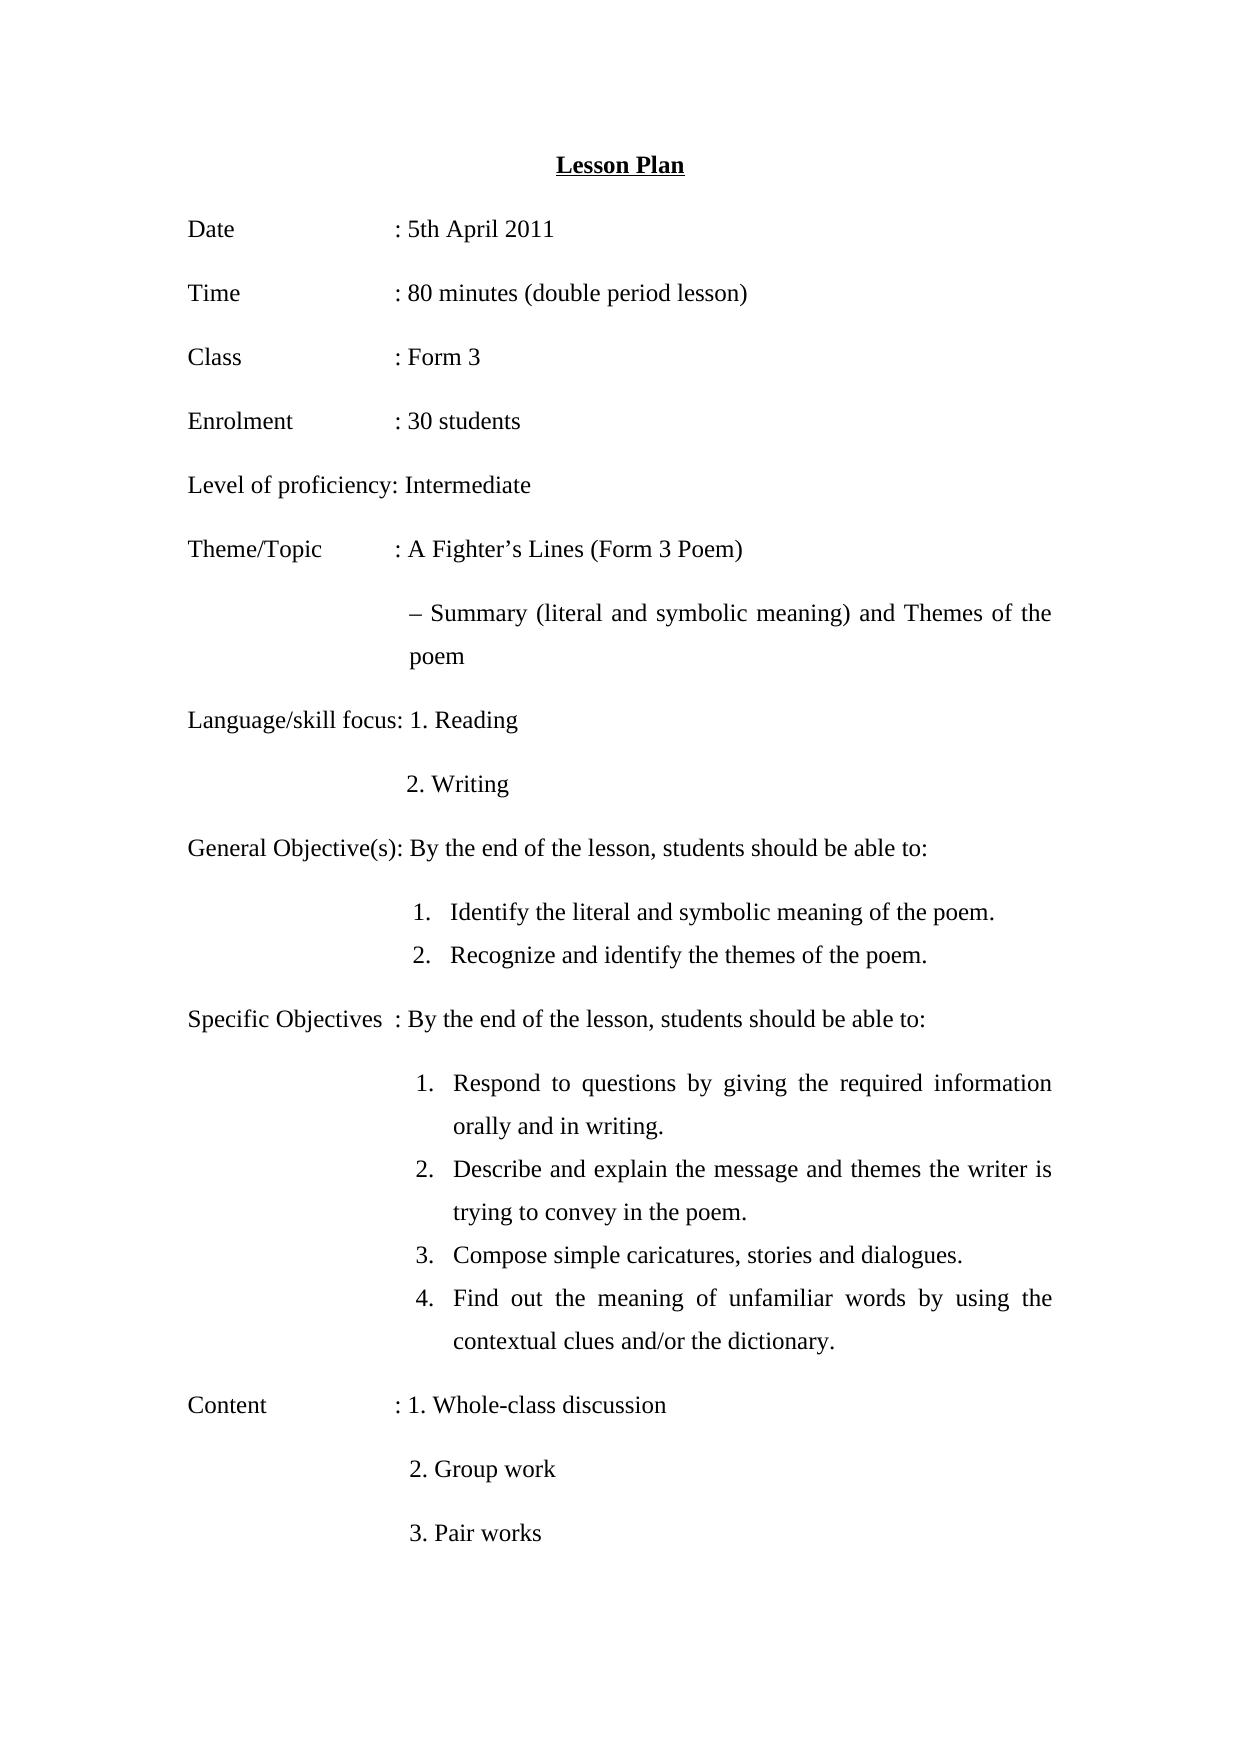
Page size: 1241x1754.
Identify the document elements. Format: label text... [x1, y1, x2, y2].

list Find out the meaning of unfamiliar words by using the contextual clues and/or the dictionary. [415, 1283, 1053, 1355]
text Class : Form 3 [187, 342, 1053, 371]
text 3. Pair works [187, 1518, 1053, 1547]
text Date : 5th April 2011 [187, 214, 1053, 243]
list Respond to questions by giving the required information orally and in writing. [415, 1068, 1053, 1139]
text General Objective(s): By the end of the lesson, students should be able to: [187, 833, 1053, 861]
text 2. Group work [187, 1454, 1053, 1483]
list Identify the literal and symbolic meaning of the poem. [412, 897, 1053, 925]
text Enrolment : 30 students [187, 406, 1053, 434]
text Lesson Plan [187, 150, 1053, 179]
text Theme/Topic : A Fighter’s Lines (Form 3 Poem) [187, 534, 1053, 562]
text Language/skill focus: 1. Reading [187, 705, 1053, 733]
text Level of proficiency: Intermediate [187, 470, 1053, 498]
list Describe and explain the message and themes the writer is trying to convey in the poem. [415, 1154, 1053, 1226]
text Time : 80 minutes (double period lesson) [187, 278, 1053, 307]
text – Summary (literal and symbolic meaning) and Themes of the poem [409, 598, 1053, 669]
text Content : 1. Whole-class discussion [187, 1390, 1053, 1419]
list Recognize and identify the themes of the poem. [412, 940, 1053, 968]
list Compose simple caricatures, stories and dialogues. [415, 1240, 1053, 1269]
text Specific Objectives : By the end of the lesson, students should be able to: [187, 1004, 1053, 1032]
text 2. Writing [187, 769, 1053, 797]
